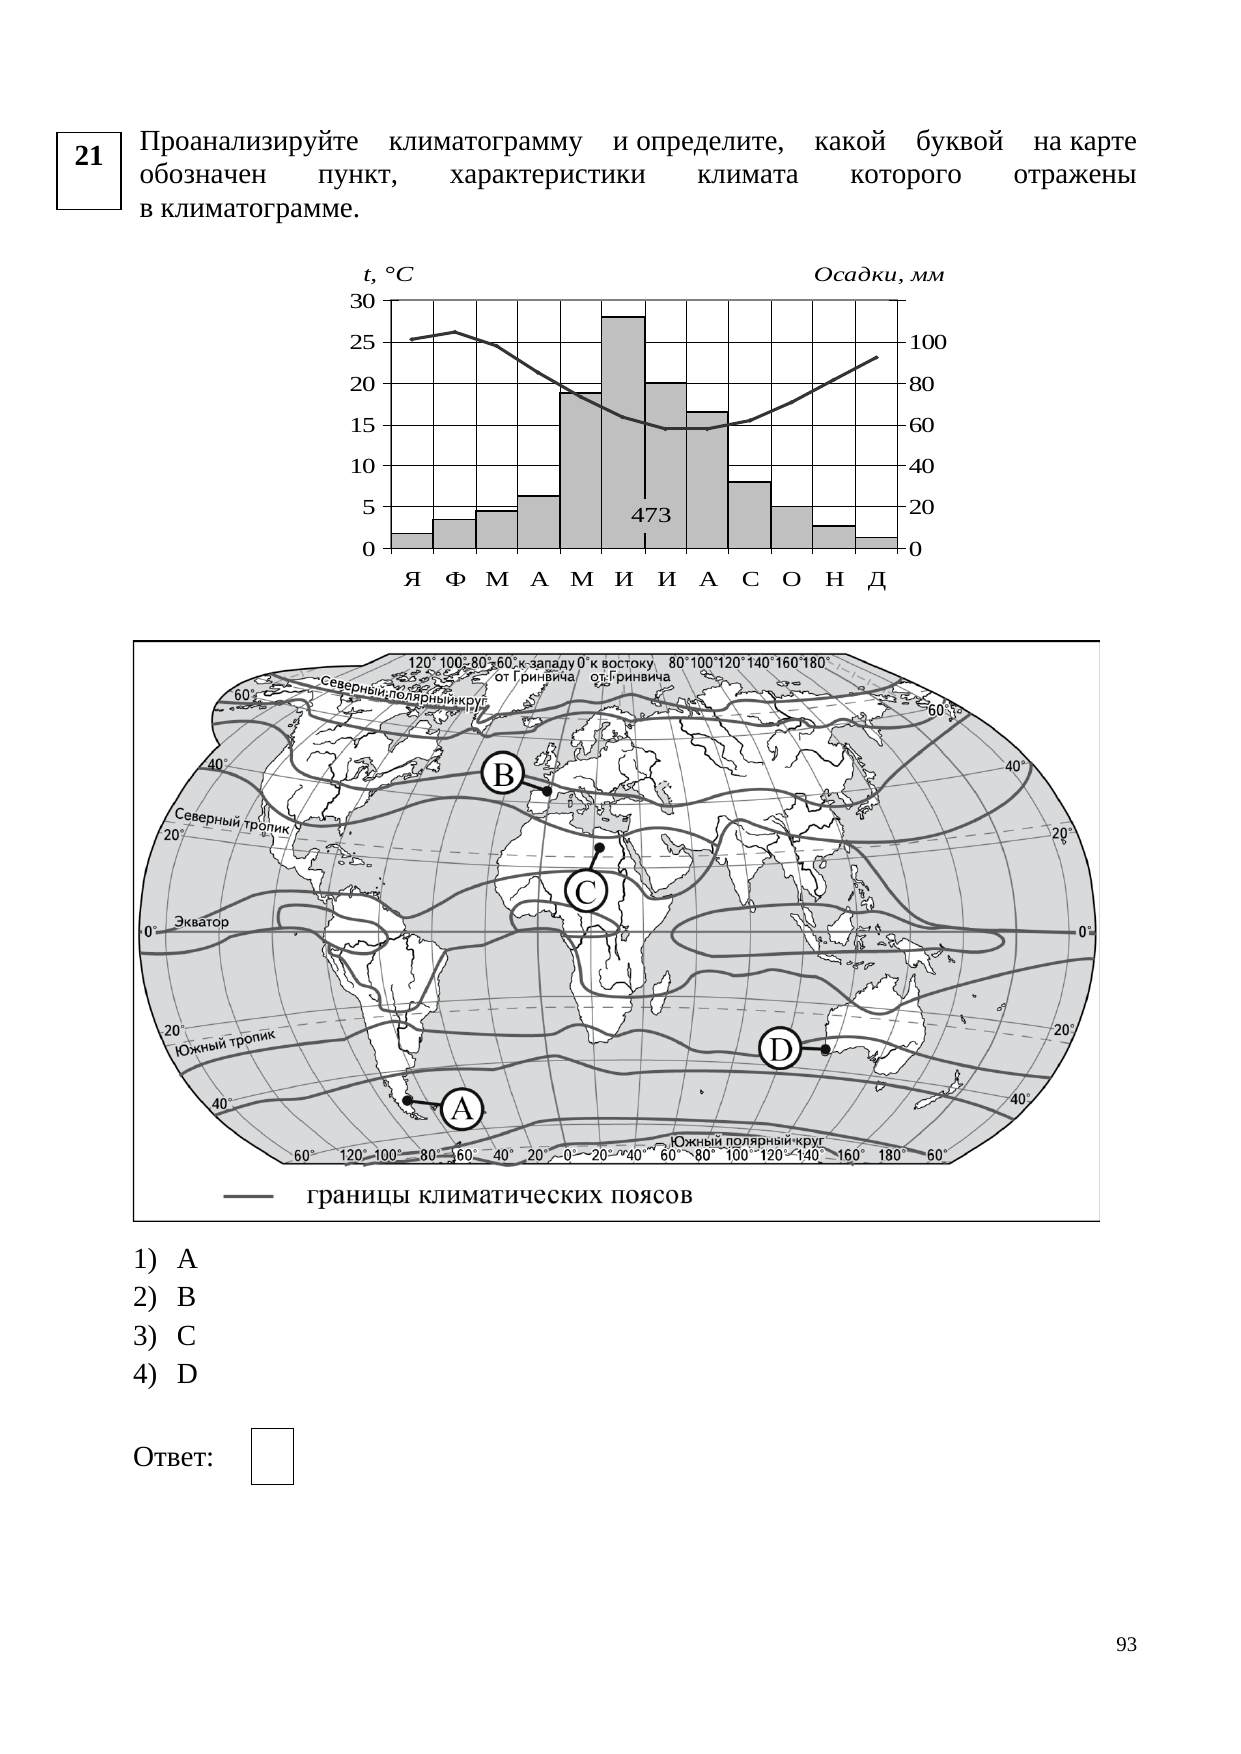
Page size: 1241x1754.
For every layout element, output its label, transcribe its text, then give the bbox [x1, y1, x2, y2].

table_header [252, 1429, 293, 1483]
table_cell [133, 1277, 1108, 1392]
text 21 [58, 136, 120, 207]
picture [132, 640, 1100, 1222]
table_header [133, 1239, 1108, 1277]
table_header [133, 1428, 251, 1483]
text Проанализируйте климатограмму и определите, какой буквой на карте обозначен пункт, характеристики климата которого отражены в климатограмме. [133, 123, 1137, 223]
